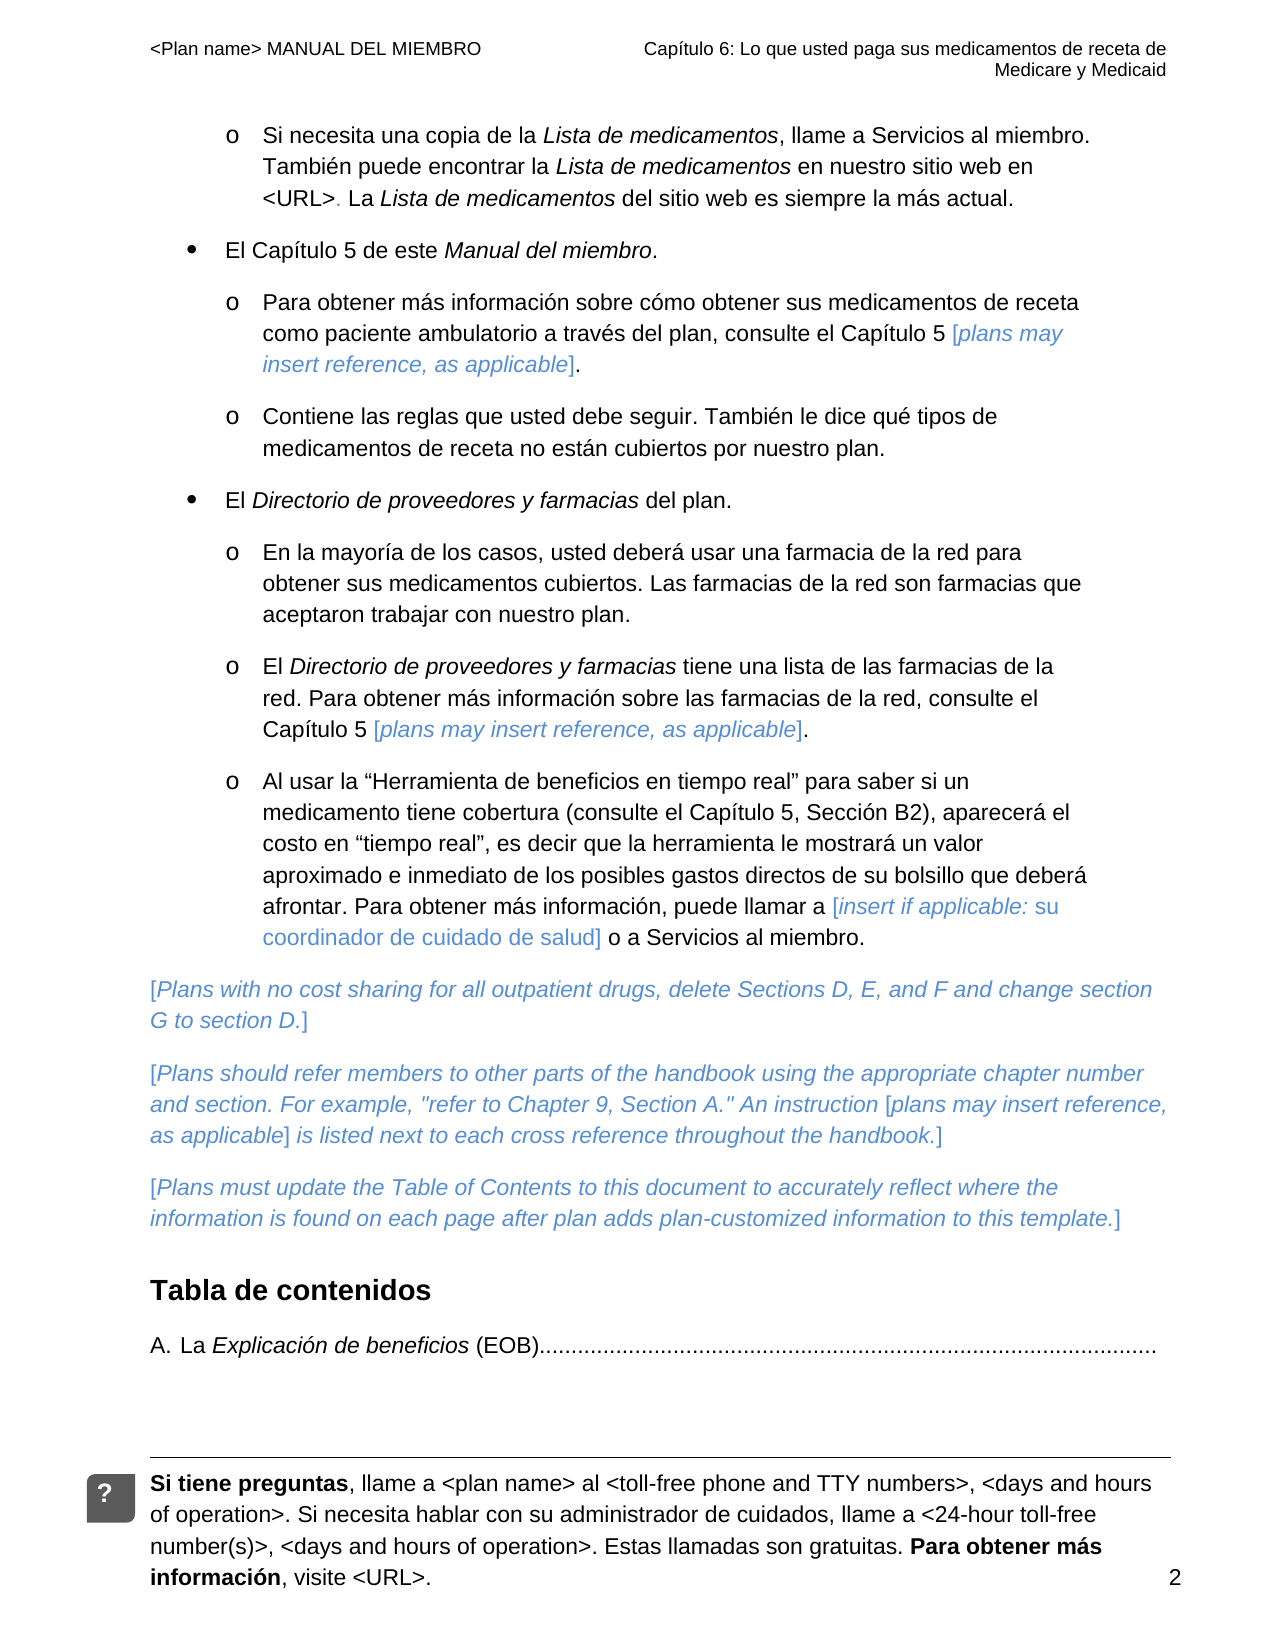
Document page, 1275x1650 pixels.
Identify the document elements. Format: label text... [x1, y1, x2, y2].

list Si necesita una copia de la Lista de medicamentos, llame a Servicios al miembro. También puede encontrar la Lista de medicamentos en nuestro sitio web en <URL>. La Lista de medicamentos del sitio web es siempre la más actual. [225, 118, 1096, 212]
text A. La Explicación de beneficios (EOB) 4 [150, 1329, 1096, 1360]
list El Directorio de proveedores y farmacias tiene una lista de las farmacias de la red. Para obtener más información sobre las farmacias de la red, consulte el Capítulo 5 [plans may insert reference, as applicable]. [225, 650, 1096, 743]
list Contiene las reglas que usted debe seguir. También le dice qué tipos de medicamentos de receta no están cubiertos por nuestro plan. [225, 400, 1096, 462]
text Tabla de contenidos [150, 1271, 1171, 1308]
text [Plans should refer members to other parts of the handbook using the appropriate chapter number and section. For example, "refer to Chapter 9, Section A." An instruction [plans may insert reference, as applicable] is listed next to each cross reference throughout the handbook.] [150, 1056, 1171, 1150]
list Al usar la “Herramienta de beneficios en tiempo real” para saber si un medicamento tiene cobertura (consulte el Capítulo 5, Sección B2), aparecerá el costo en “tiempo real”, es decir que la herramienta le mostrará un valor aproximado e inmediato de los posibles gastos directos de su bolsillo que deberá afrontar. Para obtener más información, puede llamar a [insert if applicable: su coordinador de cuidado de salud] o a Servicios al miembro. [225, 764, 1096, 952]
list El Directorio de proveedores y farmacias del plan. [187, 483, 1096, 514]
list Para obtener más información sobre cómo obtener sus medicamentos de receta como paciente ambulatorio a través del plan, consulte el Capítulo 5 [plans may insert reference, as applicable]. [225, 285, 1096, 379]
list El Capítulo 5 de este Manual del miembro. [187, 233, 1096, 264]
text [Plans with no cost sharing for all outpatient drugs, delete Sections D, E, and F and change section G to section D.] [150, 973, 1171, 1035]
text [Plans must update the Table of Contents to this document to accurately reflect where the information is found on each page after plan adds plan-customized information to this template.] [150, 1171, 1171, 1233]
list En la mayoría de los casos, usted deberá usar una farmacia de la red para obtener sus medicamentos cubiertos. Las farmacias de la red son farmacias que aceptaron trabajar con nuestro plan. [225, 535, 1096, 629]
